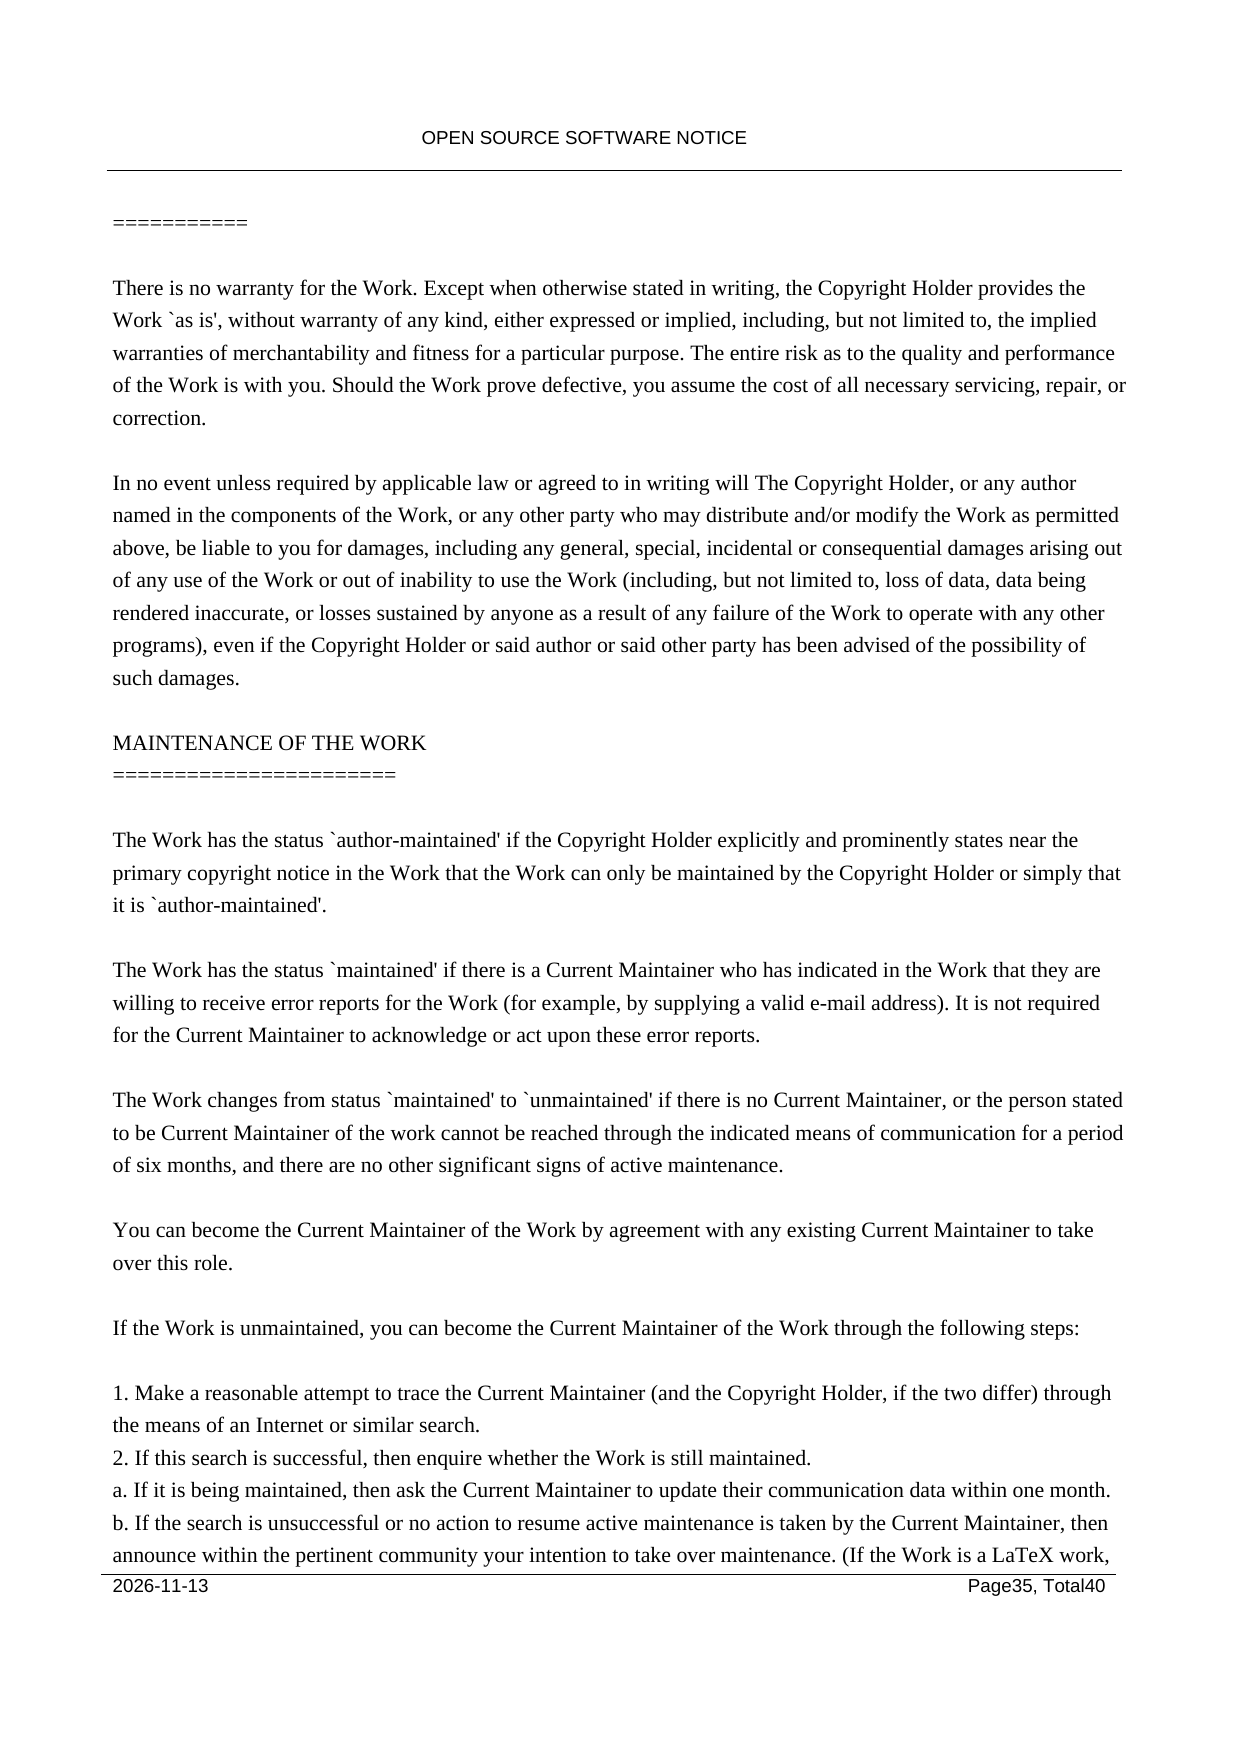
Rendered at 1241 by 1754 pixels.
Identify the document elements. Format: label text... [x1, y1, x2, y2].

text ======================= [112, 759, 1128, 791]
text MAINTENANCE OF THE WORK [112, 726, 1128, 759]
text If the Work is unmaintained, you can become the Current Maintainer of the Work through the following steps: [112, 1311, 1128, 1344]
text In no event unless required by applicable law or agreed to in writing will The Copyright Holder, or any author named in the components of the Work, or any other party who may distribute and/or modify the Work as permitted above, be liable to you for damages, including any general, special, incidental or consequential damages arising out of any use of the Work or out of inability to use the Work (including, but not limited to, loss of data, data being rendered inaccurate, or losses sustained by anyone as a result of any failure of the Work to operate with any other programs), even if the Copyright Holder or said author or said other party has been advised of the possibility of such damages. [112, 466, 1128, 694]
text a. If it is being maintained, then ask the Current Maintainer to update their communication data within one month. [112, 1474, 1128, 1506]
text The Work has the status `author-maintained' if the Copyright Holder explicitly and prominently states near the primary copyright notice in the Work that the Work can only be maintained by the Copyright Holder or simply that it is `author-maintained'. [112, 824, 1128, 921]
text =========== [112, 206, 1128, 239]
text 1. Make a reasonable attempt to trace the Current Maintainer (and the Copyright Holder, if the two differ) through the means of an Internet or similar search. [112, 1376, 1128, 1441]
text There is no warranty for the Work. Except when otherwise stated in writing, the Copyright Holder provides the Work `as is', without warranty of any kind, either expressed or implied, including, but not limited to, the implied warranties of merchantability and fitness for a particular purpose. The entire risk as to the quality and performance of the Work is with you. Should the Work prove defective, you assume the cost of all necessary servicing, repair, or correction. [112, 271, 1128, 434]
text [112, 1506, 1128, 1571]
text The Work changes from status `maintained' to `unmaintained' if there is no Current Maintainer, or the person stated to be Current Maintainer of the work cannot be reached through the indicated means of communication for a period of six months, and there are no other significant signs of active maintenance. [112, 1084, 1128, 1181]
text You can become the Current Maintainer of the Work by agreement with any existing Current Maintainer to take over this role. [112, 1214, 1128, 1279]
text 2. If this search is successful, then enquire whether the Work is still maintained. [112, 1441, 1128, 1474]
text The Work has the status `maintained' if there is a Current Maintainer who has indicated in the Work that they are willing to receive error reports for the Work (for example, by supplying a valid e-mail address). It is not required for the Current Maintainer to acknowledge or act upon these error reports. [112, 954, 1128, 1051]
